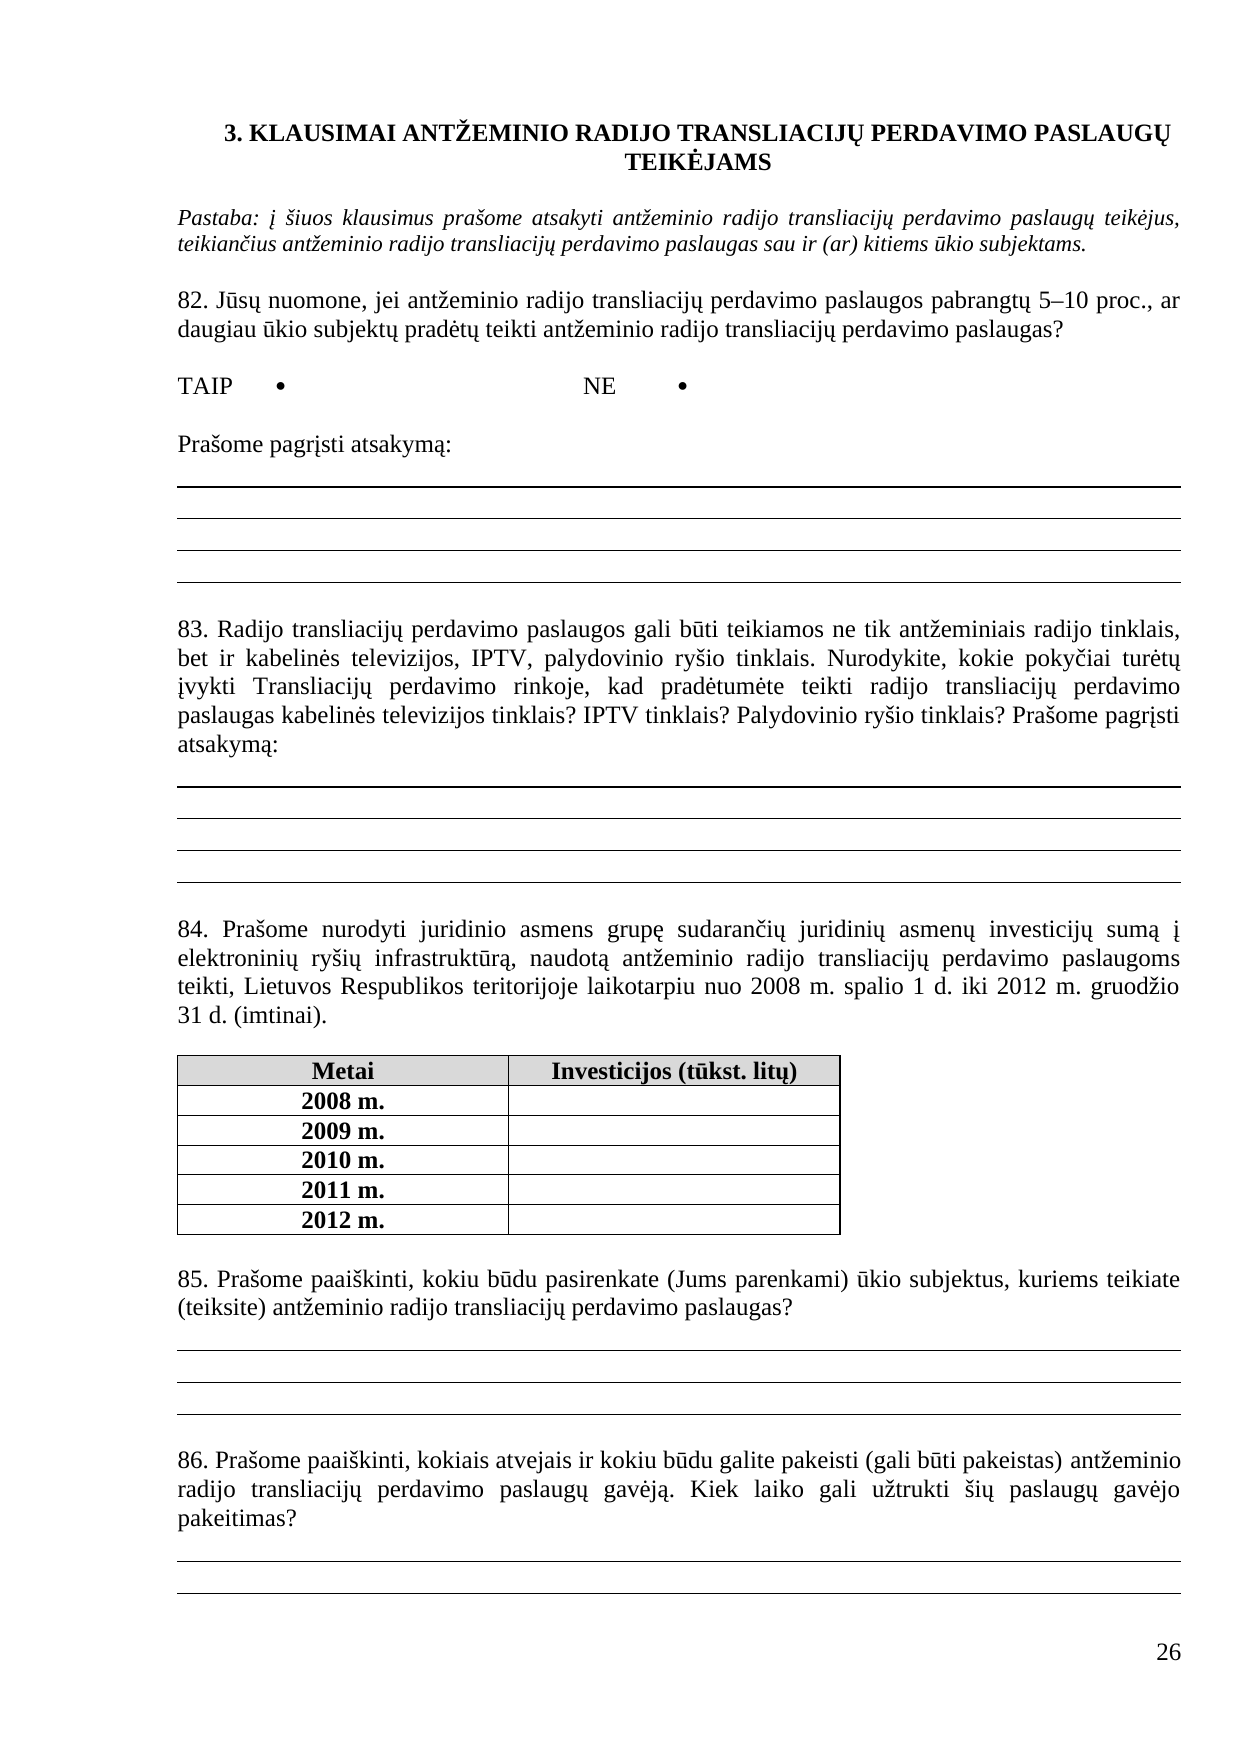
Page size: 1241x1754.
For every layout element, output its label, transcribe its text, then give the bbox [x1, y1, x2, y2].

text Prašome pagrįsti atsakymą: [177, 429, 1181, 458]
table_cell [509, 1205, 839, 1234]
table_cell 2011 m. [178, 1175, 508, 1204]
list Pastaba: į šiuos klausimus prašome atsakyti antžeminio radijo transliacijų perdavimo paslaugų teikėjus, teikiančius antžeminio radijo transliacijų perdavimo paslaugas sau ir (ar) kitiems ūkio subjektams. [177, 204, 1181, 256]
subtitle 3. Klausimai antžeminio radijo transliacijų perdavimo paslaugų teikėjams [215, 118, 1181, 176]
list 84. Prašome nurodyti juridinio asmens grupę sudarančių juridinių asmenų investicijų sumą į elektroninių ryšių infrastruktūrą, naudotą antžeminio radijo transliacijų perdavimo paslaugoms teikti, Lietuvos Respublikos teritorijoje laikotarpiu nuo 2008 m. spalio 1 d. iki 2012 m. gruodžio 31 d. (imtinai). [177, 914, 1181, 1029]
list 85. Prašome paaiškinti, kokiu būdu pasirenkate (Jums parenkami) ūkio subjektus, kuriems teikiate (teiksite) antžeminio radijo transliacijų perdavimo paslaugas? [177, 1264, 1181, 1321]
table_header Metai [178, 1056, 508, 1085]
table_cell [509, 1175, 839, 1204]
table_cell 2012 m. [178, 1205, 508, 1234]
list 83. Radijo transliacijų perdavimo paslaugos gali būti teikiamos ne tik antžeminiais radijo tinklais, bet ir kabelinės televizijos, IPTV, palydovinio ryšio tinklais. Nurodykite, kokie pokyčiai turėtų įvykti Transliacijų perdavimo rinkoje, kad pradėtumėte teikti radijo transliacijų perdavimo paslaugas kabelinės televizijos tinklais? IPTV tinklais? Palydovinio ryšio tinklais? Prašome pagrįsti atsakymą: [177, 614, 1181, 758]
table_cell [509, 1116, 839, 1144]
table_cell [509, 1086, 839, 1115]
table_header Investicijos (tūkst. litų) [509, 1056, 839, 1085]
table_cell 2010 m. [178, 1146, 508, 1174]
list 82. Jūsų nuomone, jei antžeminio radijo transliacijų perdavimo paslaugos pabrangtų 5–10 proc., ar daugiau ūkio subjektų pradėtų teikti antžeminio radijo transliacijų perdavimo paslaugas? [177, 285, 1181, 343]
table_cell 2009 m. [178, 1116, 508, 1144]
table_cell [509, 1146, 839, 1174]
text TAIP NE [177, 371, 1181, 400]
list 86. Prašome paaiškinti, kokiais atvejais ir kokiu būdu galite pakeisti (gali būti pakeistas) antžeminio radijo transliacijų perdavimo paslaugų gavėją. Kiek laiko gali užtrukti šių paslaugų gavėjo pakeitimas? [177, 1446, 1181, 1532]
table_cell 2008 m. [178, 1086, 508, 1115]
